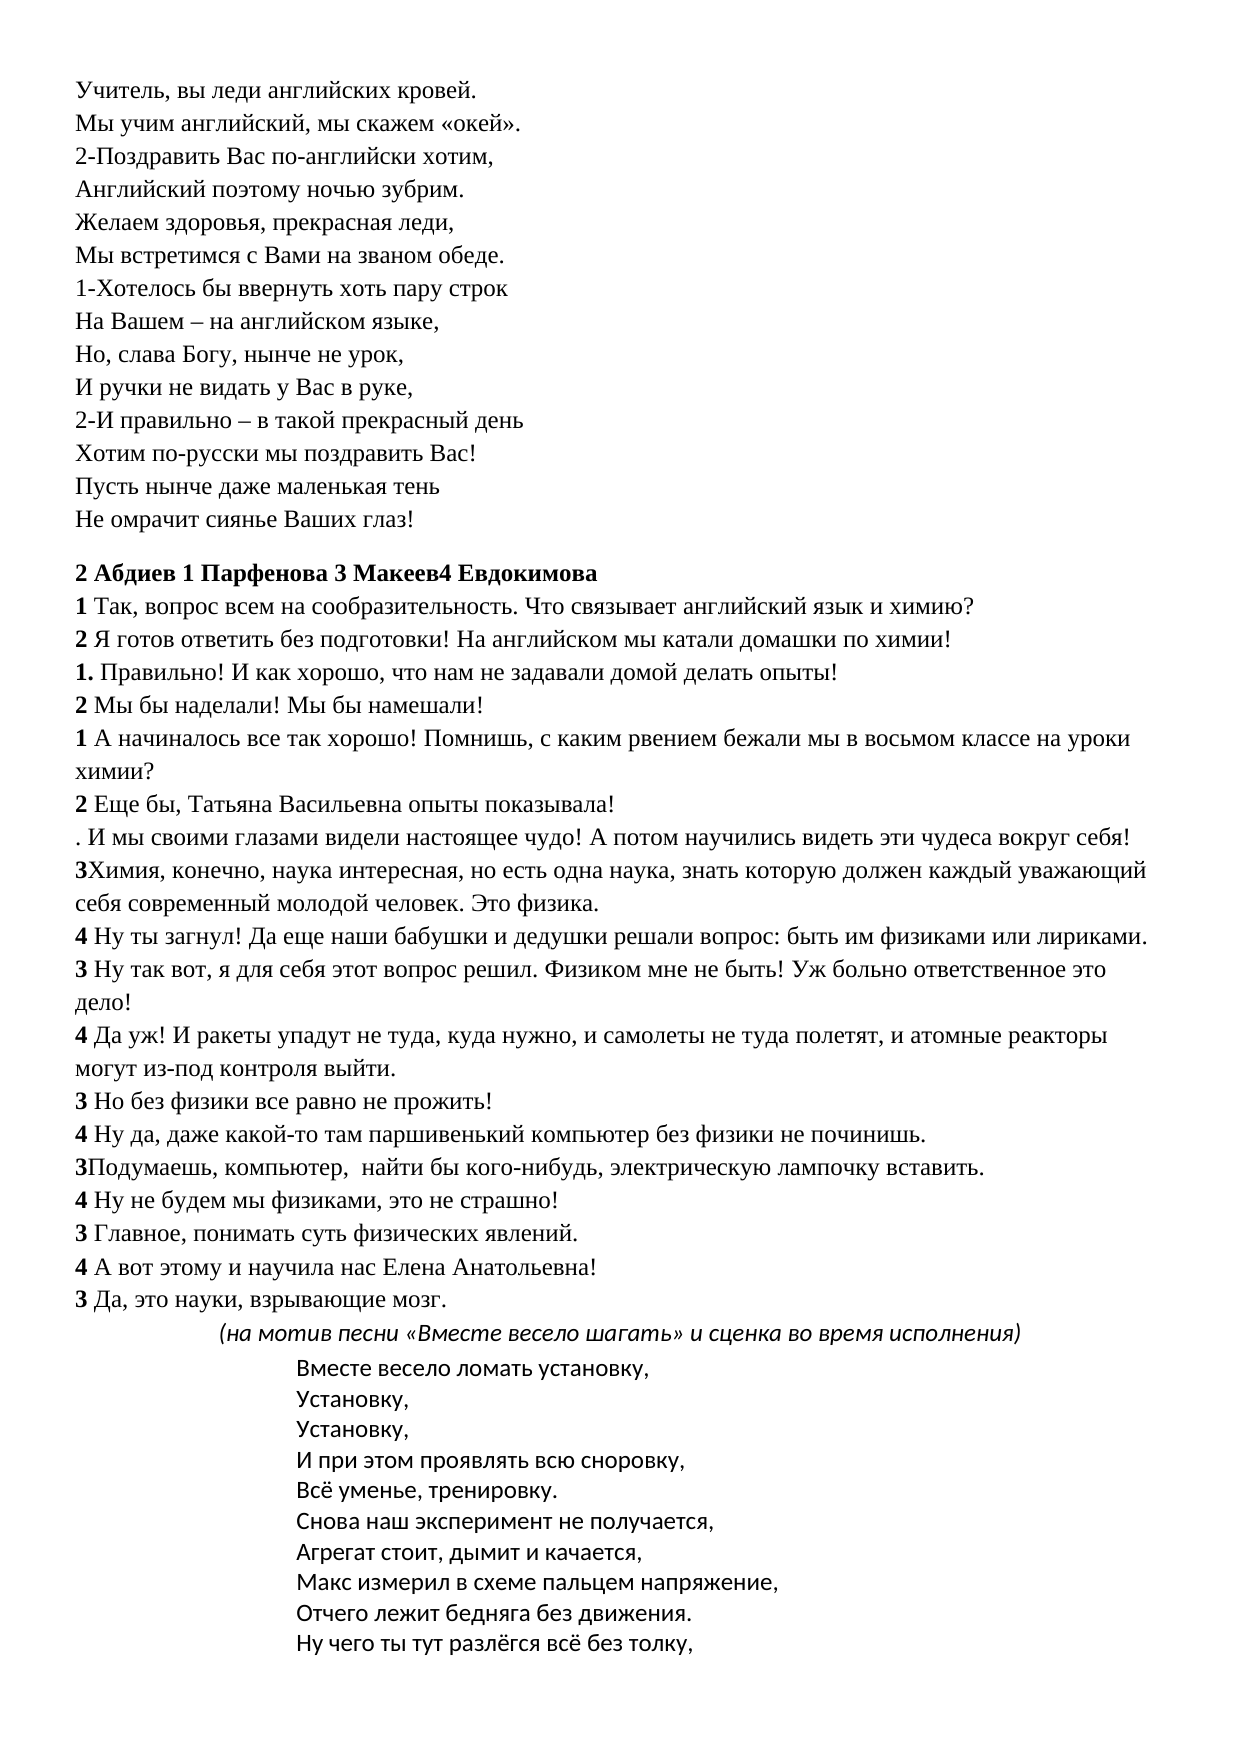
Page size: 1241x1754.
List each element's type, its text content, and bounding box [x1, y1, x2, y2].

text 3 Да, это науки, взрывающие мозг. [75, 1284, 1165, 1313]
text Снова наш эксперимент не получается, [296, 1505, 1165, 1536]
text Ну чего ты тут разлёгся всё без толку, [296, 1627, 1165, 1658]
text Установку, [296, 1383, 1165, 1414]
text Всё уменье, тренировку. [296, 1475, 1165, 1505]
text Вместе весело ломать установку, [296, 1353, 1165, 1383]
text Отчего лежит бедняга без движения. [296, 1597, 1165, 1627]
text Агрегат стоит, дымит и качается, [296, 1536, 1165, 1566]
text 2 Абдиев 1 Парфенова 3 Макеев4 Евдокимова [75, 558, 1165, 587]
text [75, 75, 1165, 533]
text И при этом проявлять всю сноровку, [296, 1444, 1165, 1475]
text (на мотив песни «Вместе весело шагать» и сценка во время исполнения) [75, 1318, 1165, 1348]
text Макс измерил в схеме пальцем напряжение, [296, 1566, 1165, 1597]
text 1 Так, вопрос всем на сообразительность. Что связывает английский язык и химию? 2 Я готов ответить без подготовки! На английском мы катали домашки по химии! 1. Правильно! И как хорошо, что нам не задавали домой делать опыты! 2 Мы бы наделали! Мы бы намешали! 1 А начиналось все так хорошо! Помнишь, с каким рвением бежали мы в восьмом классе на уроки химии? 2 Еще бы, Татьяна Васильевна опыты показывала! . И мы своими глазами видели настоящее чудо! А потом научились видеть эти чудеса вокруг себя! 3Химия, конечно, наука интересная, но есть одна наука, знать которую должен каждый уважающий себя современный молодой человек. Это физика. 4 Ну ты загнул! Да еще наши бабушки и дедушки решали вопрос: быть им физиками или лириками. 3 Ну так вот, я для себя этот вопрос решил. Физиком мне не быть! Уж больно ответственное это дело! 4 Да уж! И ракеты упадут не туда, куда нужно, и самолеты не туда полетят, и атомные реакторы могут из-под контроля выйти. 3 Но без физики все равно не прожить! 4 Ну да, даже какой-то там паршивенький компьютер без физики не починишь. 3Подумаешь, компьютер, найти бы кого-нибудь, электрическую лампочку вставить. 4 Ну не будем мы физиками, это не страшно! 3 Главное, понимать суть физических явлений. 4 А вот этому и научила нас Елена Анатольевна! [75, 591, 1165, 1280]
text Установку, [296, 1414, 1165, 1444]
